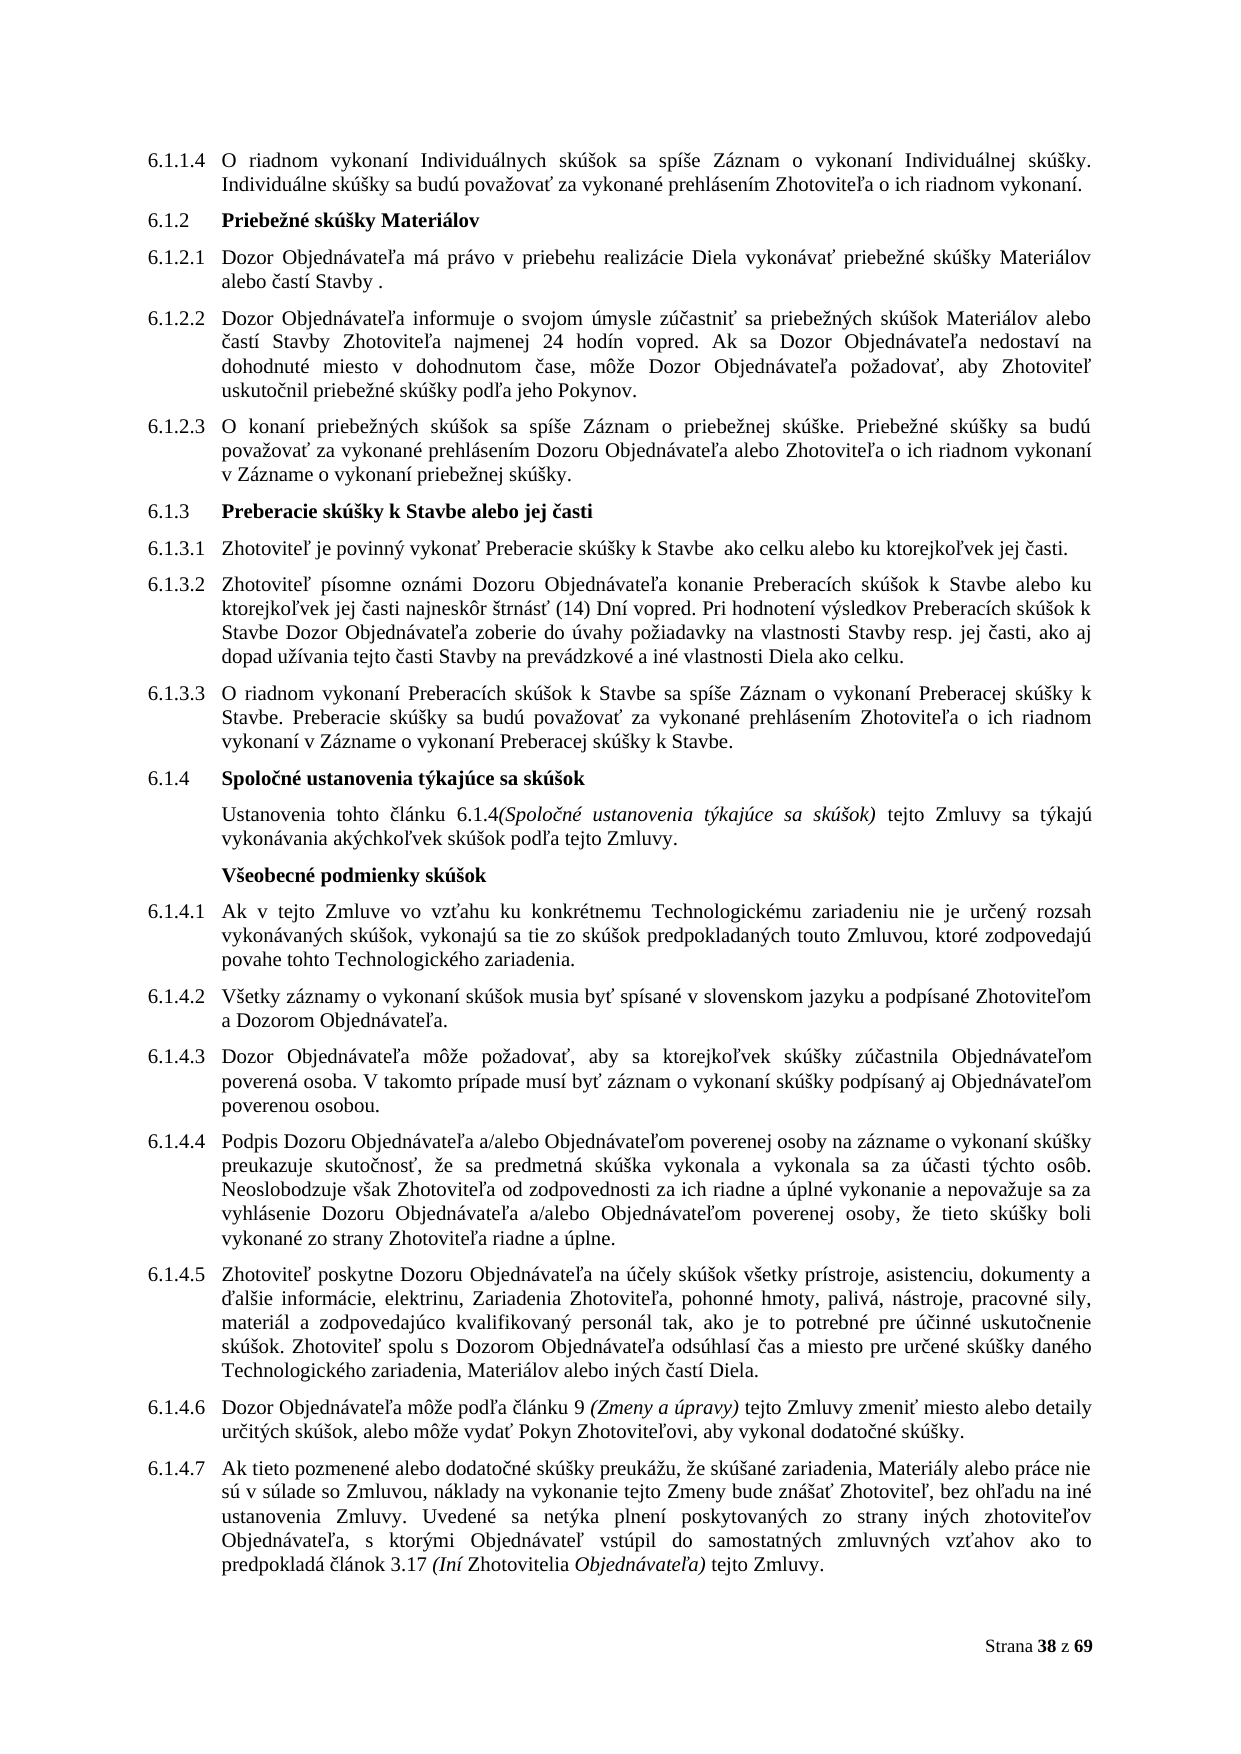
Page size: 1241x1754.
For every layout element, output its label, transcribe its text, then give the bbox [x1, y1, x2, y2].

list Dozor Objednávateľa môže podľa článku 9 (Zmeny a úpravy) tejto Zmluvy zmeniť miesto alebo detaily určitých skúšok, alebo môže vydať Pokyn Zhotoviteľovi, aby vykonal dodatočné skúšky. [148, 1395, 1093, 1443]
text Všeobecné podmienky skúšok [221, 863, 1093, 887]
list Zhotoviteľ písomne oznámi Dozoru Objednávateľa konanie Preberacích skúšok k Stavbe alebo ku ktorejkoľvek jej časti najneskôr štrnásť (14) Dní vopred. Pri hodnotení výsledkov Preberacích skúšok k Stavbe Dozor Objednávateľa zoberie do úvahy požiadavky na vlastnosti Stavby resp. jej časti, ako aj dopad užívania tejto časti Stavby na prevádzkové a iné vlastnosti Diela ako celku. [148, 572, 1093, 668]
list Zhotoviteľ je povinný vykonať Preberacie skúšky k Stavbe ako celku alebo ku ktorejkoľvek jej časti. [148, 535, 1093, 559]
text Ustanovenia tohto článku 6.1.4(Spoločné ustanovenia týkajúce sa skúšok) tejto Zmluvy sa týkajú vykonávania akýchkoľvek skúšok podľa tejto Zmluvy. [221, 802, 1093, 850]
list Zhotoviteľ poskytne Dozoru Objednávateľa na účely skúšok všetky prístroje, asistenciu, dokumenty a ďalšie informácie, elektrinu, Zariadenia Zhotoviteľa, pohonné hmoty, palivá, nástroje, pracovné sily, materiál a zodpovedajúco kvalifikovaný personál tak, ako je to potrebné pre účinné uskutočnenie skúšok. Zhotoviteľ spolu s Dozorom Objednávateľa odsúhlasí čas a miesto pre určené skúšky daného Technologického zariadenia, Materiálov alebo iných častí Diela. [148, 1262, 1093, 1382]
list Ak tieto pozmenené alebo dodatočné skúšky preukážu, že skúšané zariadenia, Materiály alebo práce nie sú v súlade so Zmluvou, náklady na vykonanie tejto Zmeny bude znášať Zhotoviteľ, bez ohľadu na iné ustanovenia Zmluvy. Uvedené sa netýka plnení poskytovaných zo strany iných zhotoviteľov Objednávateľa, s ktorými Objednávateľ vstúpil do samostatných zmluvných vzťahov ako to predpokladá článok 3.17 (Iní Zhotovitelia Objednávateľa) tejto Zmluvy. [148, 1455, 1093, 1576]
list Preberacie skúšky k Stavbe alebo jej časti [148, 499, 1093, 523]
list O konaní priebežných skúšok sa spíše Záznam o priebežnej skúške. Priebežné skúšky sa budú považovať za vykonané prehlásením Dozoru Objednávateľa alebo Zhotoviteľa o ich riadnom vykonaní v Zázname o vykonaní priebežnej skúšky. [148, 414, 1093, 486]
list O riadnom vykonaní Preberacích skúšok k Stavbe sa spíše Záznam o vykonaní Preberacej skúšky k Stavbe. Preberacie skúšky sa budú považovať za vykonané prehlásením Zhotoviteľa o ich riadnom vykonaní v Zázname o vykonaní Preberacej skúšky k Stavbe. [148, 681, 1093, 753]
list Všetky záznamy o vykonaní skúšok musia byť spísané v slovenskom jazyku a podpísané Zhotoviteľom a Dozorom Objednávateľa. [148, 984, 1093, 1032]
list Ak v tejto Zmluve vo vzťahu ku konkrétnemu Technologickému zariadeniu nie je určený rozsah vykonávaných skúšok, vykonajú sa tie zo skúšok predpokladaných touto Zmluvou, ktoré zodpovedajú povahe tohto Technologického zariadenia. [148, 899, 1093, 971]
list Priebežné skúšky Materiálov [148, 208, 1093, 232]
list Dozor Objednávateľa môže požadovať, aby sa ktorejkoľvek skúšky zúčastnila Objednávateľom poverená osoba. V takomto prípade musí byť záznam o vykonaní skúšky podpísaný aj Objednávateľom poverenou osobou. [148, 1044, 1093, 1117]
list O riadnom vykonaní Individuálnych skúšok sa spíše Záznam o vykonaní Individuálnej skúšky. Individuálne skúšky sa budú považovať za vykonané prehlásením Zhotoviteľa o ich riadnom vykonaní. [148, 148, 1093, 196]
list Dozor Objednávateľa má právo v priebehu realizácie Diela vykonávať priebežné skúšky Materiálov alebo častí Stavby . [148, 245, 1093, 293]
list Spoločné ustanovenia týkajúce sa skúšok [148, 765, 1093, 789]
list Dozor Objednávateľa informuje o svojom úmysle zúčastniť sa priebežných skúšok Materiálov alebo častí Stavby Zhotoviteľa najmenej 24 hodín vopred. Ak sa Dozor Objednávateľa nedostaví na dohodnuté miesto v dohodnutom čase, môže Dozor Objednávateľa požadovať, aby Zhotoviteľ uskutočnil priebežné skúšky podľa jeho Pokynov. [148, 305, 1093, 402]
list Podpis Dozoru Objednávateľa a/alebo Objednávateľom poverenej osoby na zázname o vykonaní skúšky preukazuje skutočnosť, že sa predmetná skúška vykonala a vykonala sa za účasti týchto osôb. Neoslobodzuje však Zhotoviteľa od zodpovednosti za ich riadne a úplné vykonanie a nepovažuje sa za vyhlásenie Dozoru Objednávateľa a/alebo Objednávateľom poverenej osoby, že tieto skúšky boli vykonané zo strany Zhotoviteľa riadne a úplne. [148, 1129, 1093, 1249]
